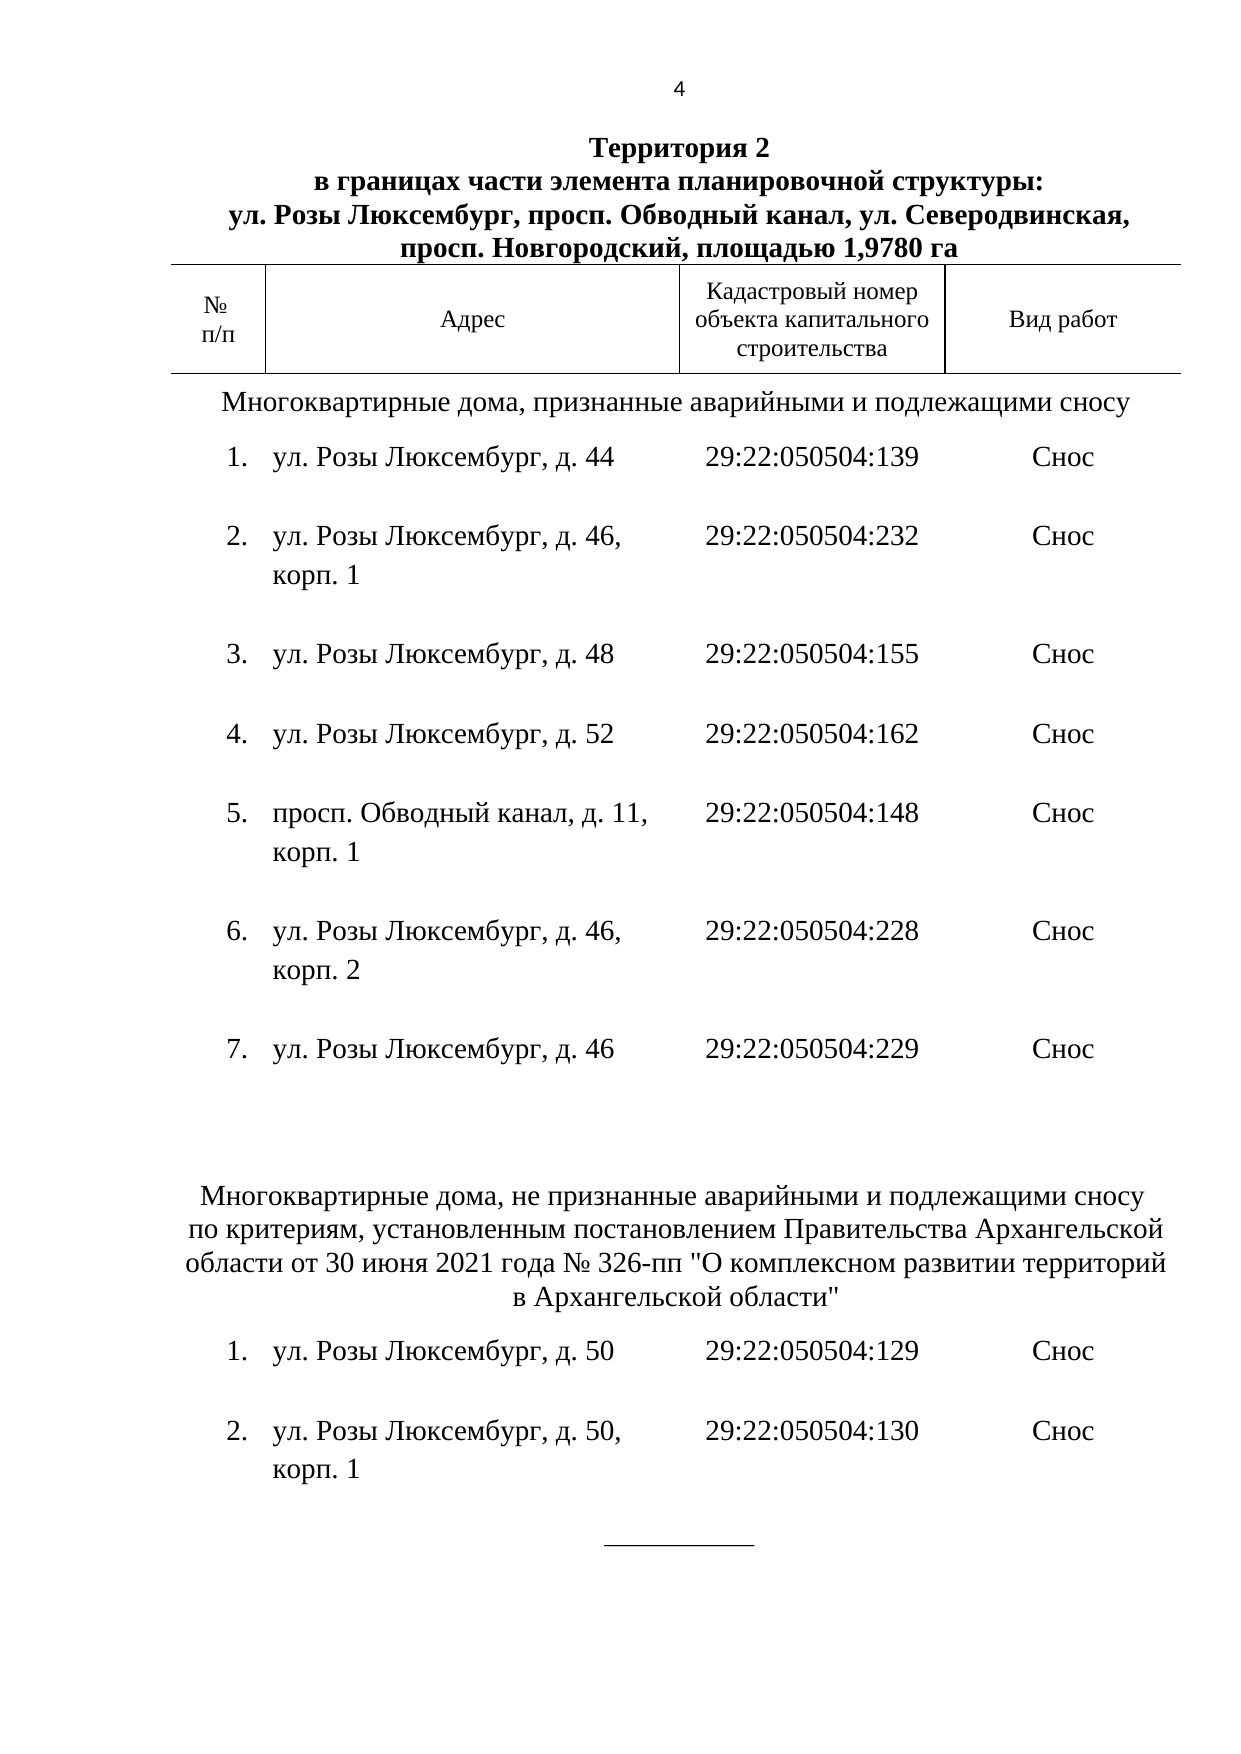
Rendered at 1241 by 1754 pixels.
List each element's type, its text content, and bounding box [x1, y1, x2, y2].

table_cell Многоквартирные дома, не признанные аварийными и подлежащими сносу по критериям, установленным постановлением Правительства Архангельской области от 30 июня 2021 года № 326-пп "О комплексном развитии территорий в Архангельской области" [171, 1100, 1181, 1323]
table_cell 5. [171, 785, 266, 903]
table_cell 29:22:050504:162 [679, 705, 945, 785]
table_cell Снос [945, 1403, 1181, 1520]
table_cell 29:22:050504:229 [679, 1021, 945, 1100]
table_cell ул. Розы Люксембург, д. 46 [266, 1021, 679, 1100]
text просп. Новгородский, площадью 1,9780 га [177, 231, 1181, 264]
table_cell 4. [171, 705, 266, 785]
table_header Кадастровый номер объекта капитального строительства [680, 265, 944, 373]
table_cell 6. [171, 903, 266, 1021]
table_cell ул. Розы Люксембург, д. 46, корп. 2 [266, 903, 679, 1021]
table_header № п/п [171, 265, 265, 373]
table_cell Снос [945, 903, 1181, 1021]
table_cell просп. Обводный канал, д. 11, корп. 1 [266, 785, 679, 903]
table_cell 29:22:050504:148 [679, 785, 945, 903]
table_cell 29:22:050504:130 [679, 1403, 945, 1520]
table_cell Снос [945, 626, 1181, 705]
table_cell Многоквартирные дома, признанные аварийными и подлежащими сносу [171, 374, 1181, 428]
table_cell Снос [945, 785, 1181, 903]
table_header Адрес [266, 265, 679, 373]
text ул. Розы Люксембург, просп. Обводный канал, ул. Северодвинская, [177, 197, 1181, 231]
table_cell Снос [945, 705, 1181, 785]
table_cell 7. [171, 1021, 266, 1100]
table_cell 29:22:050504:232 [679, 508, 945, 626]
text в границах части элемента планировочной структуры: [177, 163, 1181, 197]
table_cell Снос [945, 1021, 1181, 1100]
table_cell 29:22:050504:139 [679, 429, 945, 508]
table_cell 1. [171, 1323, 266, 1402]
table_header Вид работ [946, 265, 1181, 373]
table_cell Снос [945, 429, 1181, 508]
table_cell 2. [171, 508, 266, 626]
table_cell 29:22:050504:129 [679, 1323, 945, 1402]
table_cell ул. Розы Люксембург, д. 46, корп. 1 [266, 508, 679, 626]
table_cell ул. Розы Люксембург, д. 48 [266, 626, 679, 705]
table_cell 29:22:050504:228 [679, 903, 945, 1021]
table_cell ул. Розы Люксембург, д. 44 [266, 429, 679, 508]
table_cell 2. [171, 1403, 266, 1520]
table_cell ул. Розы Люксембург, д. 52 [266, 705, 679, 785]
table_cell ул. Розы Люксембург, д. 50, корп. 1 [266, 1403, 679, 1520]
table_cell 29:22:050504:155 [679, 626, 945, 705]
text Территория 2 [177, 130, 1181, 163]
table_cell 1. [171, 429, 266, 508]
table_cell 3. [171, 626, 266, 705]
table_cell Снос [945, 1323, 1181, 1402]
table_cell ул. Розы Люксембург, д. 50 [266, 1323, 679, 1402]
table_cell Снос [945, 508, 1181, 626]
text ____________ [177, 1520, 1181, 1549]
